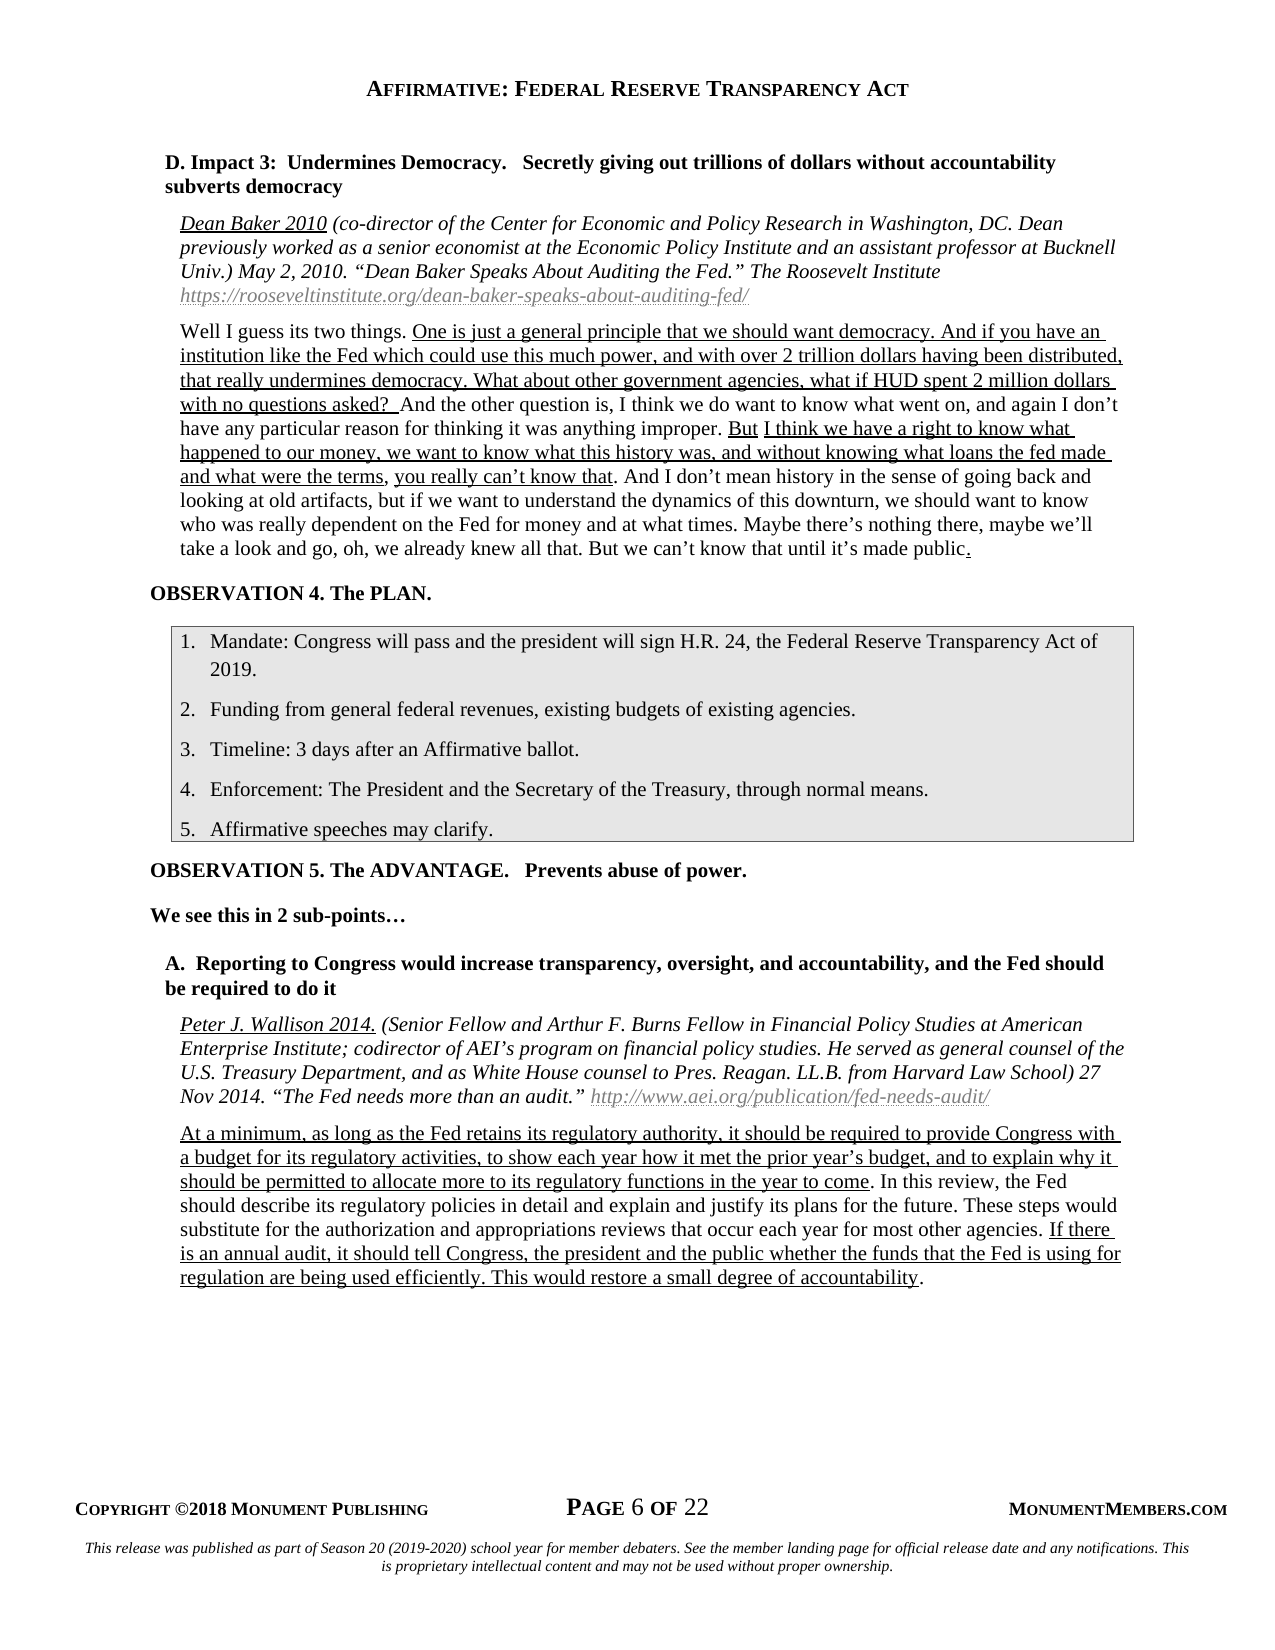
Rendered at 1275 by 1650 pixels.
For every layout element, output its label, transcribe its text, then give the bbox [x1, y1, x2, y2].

text Affirmative speeches may clarify. [172, 814, 1133, 841]
text OBSERVATION 4. The PLAN. [150, 581, 1125, 605]
text Well I guess its two things. One is just a general principle that we should want democracy. And if you have an institution like the Fed which could use this much power, and with over 2 trillion dollars having been distributed, that really undermines democracy. What about other government agencies, what if HUD spent 2 million dollars with no questions asked? And the other question is, I think we do want to know what went on, and again I don’t have any particular reason for thinking it was anything improper. But I think we have a right to know what happened to our money, we want to know what this history was, and without knowing what loans the fed made and what were the terms, you really can’t know that. And I don’t mean history in the sense of going back and looking at old artifacts, but if we want to understand the dynamics of this downturn, we should want to know who was really dependent on the Fed for money and at what times. Maybe there’s nothing there, maybe we’ll take a look and go, oh, we already knew all that. But we can’t know that until it’s made public. [180, 319, 1125, 560]
text Dean Baker 2010 (co-director of the Center for Economic and Policy Research in Washington, DC. Dean previously worked as a senior economist at the Economic Policy Institute and an assistant professor at Bucknell Univ.) May 2, 2010. “Dean Baker Speaks About Auditing the Fed.” The Roosevelt Institute https://rooseveltinstitute.org/dean-baker-speaks-about-auditing-fed/ [180, 211, 1125, 307]
text Peter J. Wallison 2014. (Senior Fellow and Arthur F. Burns Fellow in Financial Policy Studies at American Enterprise Institute; codirector of AEI’s program on financial policy studies. He served as general counsel of the U.S. Treasury Department, and as White House counsel to Pres. Reagan. LL.B. from Harvard Law School) 27 Nov 2014. “The Fed needs more than an audit.” http://www.aei.org/publication/fed-needs-audit/ [180, 1012, 1125, 1108]
text At a minimum, as long as the Fed retains its regulatory authority, it should be required to provide Congress with a budget for its regulatory activities, to show each year how it met the prior year’s budget, and to explain why it should be permitted to allocate more to its regulatory functions in the year to come. In this review, the Fed should describe its regulatory policies in detail and explain and justify its plans for the future. These steps would substitute for the authorization and appropriations reviews that occur each year for most other agencies. If there is an annual audit, it should tell Congress, the president and the public whether the funds that the Fed is using for regulation are being used efficiently. This would restore a small degree of accountability. [180, 1121, 1125, 1289]
text Mandate: Congress will pass and the president will sign H.R. 24, the Federal Reserve Transparency Act of 2019. [172, 627, 1133, 681]
text OBSERVATION 5. The ADVANTAGE. Prevents abuse of power. [150, 858, 1125, 882]
text Enforcement: The President and the Secretary of the Treasury, through normal means. [172, 774, 1133, 801]
text Timeline: 3 days after an Affirmative ballot. [172, 733, 1133, 761]
text D. Impact 3: Undermines Democracy. Secretly giving out trillions of dollars without accountability subverts democracy [165, 150, 1125, 198]
text We see this in 2 sub-points… [150, 903, 1125, 927]
text A. Reporting to Congress would increase transparency, oversight, and accountability, and the Fed should be required to do it [165, 951, 1125, 999]
text Funding from general federal revenues, existing budgets of existing agencies. [172, 693, 1133, 721]
